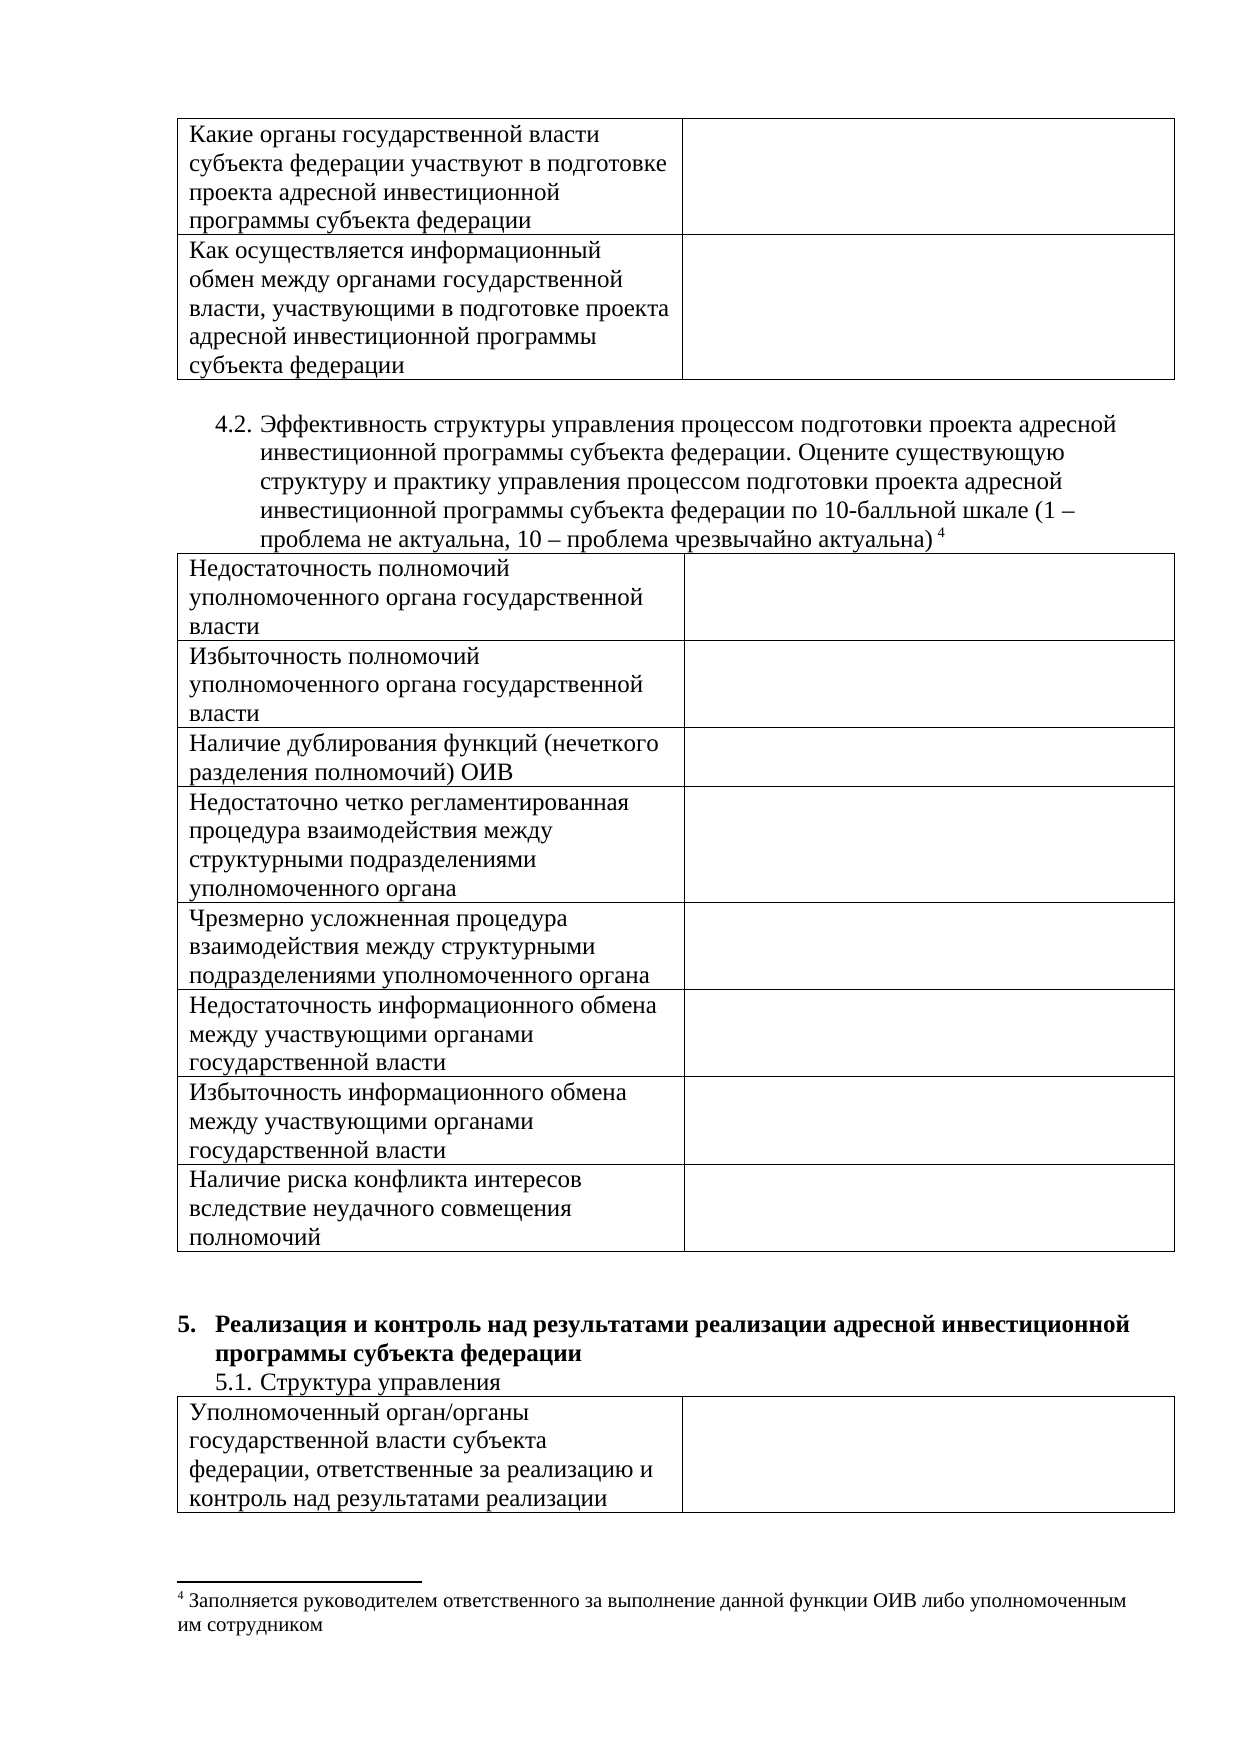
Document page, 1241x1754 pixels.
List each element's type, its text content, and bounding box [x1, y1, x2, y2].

table_cell [685, 787, 1174, 902]
table_cell [683, 235, 1174, 379]
table_cell [685, 641, 1174, 727]
table_cell Чрезмерно усложненная процедура взаимодействия между структурными подразделениями уполномоченного органа [178, 903, 684, 989]
table_header [683, 1397, 1174, 1512]
table_cell [685, 1077, 1174, 1163]
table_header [178, 1397, 682, 1512]
table_cell Как осуществляется информационный обмен между органами государственной власти, участвующими в подготовке проекта адресной инвестиционной программы субъекта федерации [178, 235, 682, 379]
table_header [685, 554, 1174, 640]
table_cell Наличие дублирования функций (нечеткого разделения полномочий) ОИВ [178, 728, 684, 786]
table_cell [685, 1165, 1174, 1251]
table_cell [683, 119, 1174, 234]
table_cell Наличие риска конфликта интересов вследствие неудачного совмещения полномочий [178, 1165, 684, 1251]
table_cell Избыточность информационного обмена между участвующими органами государственной власти [178, 1077, 684, 1163]
table_cell Недостаточность информационного обмена между участвующими органами государственной власти [178, 990, 684, 1076]
table_cell Недостаточно четко регламентированная процедура взаимодействия между структурными подразделениями уполномоченного органа [178, 787, 684, 902]
table_cell Избыточность полномочий уполномоченного органа государственной власти [178, 641, 684, 727]
table_cell [685, 903, 1174, 989]
table_cell [685, 990, 1174, 1076]
list Реализация и контроль над результатами реализации адресной инвестиционной программы субъекта федерации [177, 1309, 1152, 1367]
list Эффективность структуры управления процессом подготовки проекта адресной инвестиционной программы субъекта федерации. Оцените существующую структуру и практику управления процессом подготовки проекта адресной инвестиционной программы субъекта федерации по 10-балльной шкале (1 – проблема не актуальна, 10 – проблема чрезвычайно актуальна) [215, 409, 1152, 552]
table_header Недостаточность полномочий уполномоченного органа государственной власти [178, 554, 684, 640]
table_cell [685, 728, 1174, 786]
list Структура управления [215, 1367, 1152, 1396]
table_cell Какие органы государственной власти субъекта федерации участвуют в подготовке проекта адресной инвестиционной программы субъекта федерации [178, 119, 682, 234]
